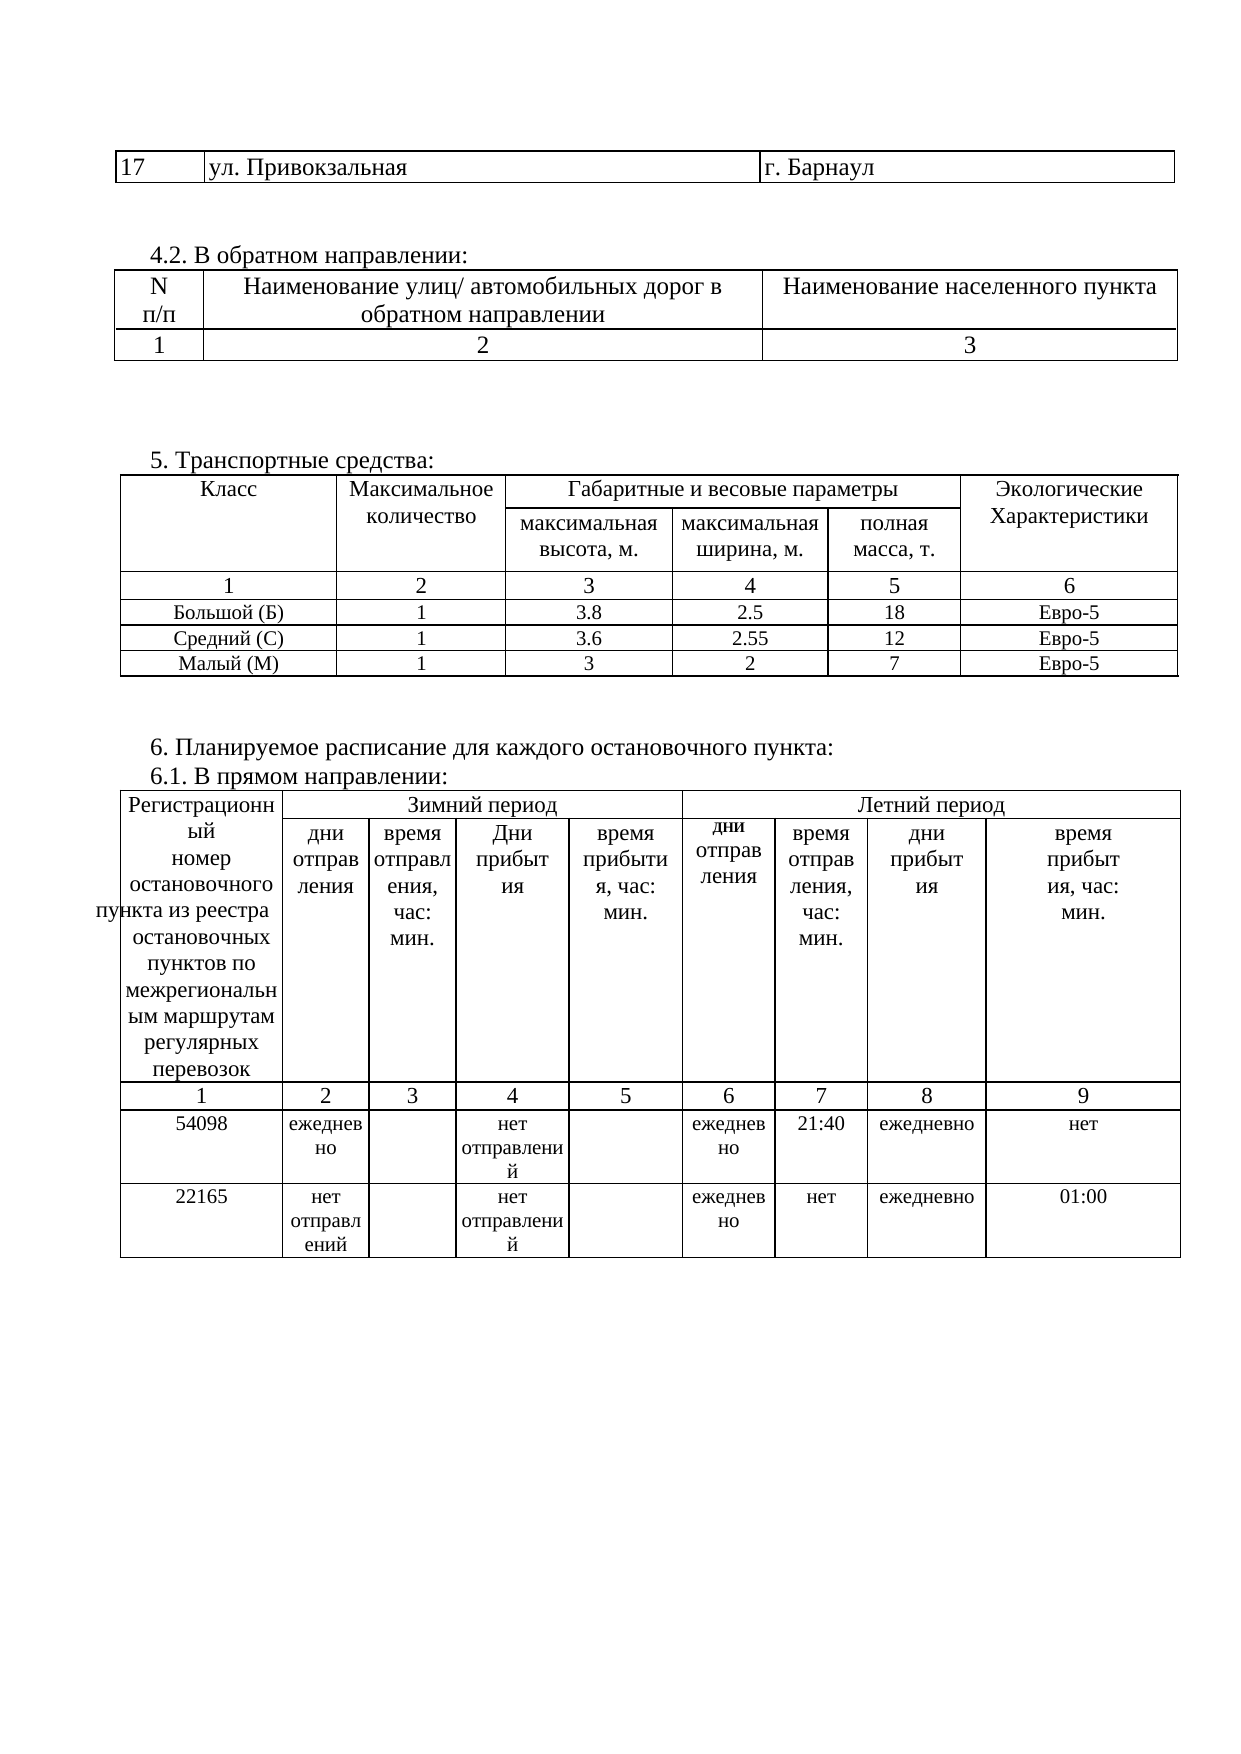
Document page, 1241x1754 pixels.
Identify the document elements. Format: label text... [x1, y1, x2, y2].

table_cell время отправл ения, час: мин. [370, 819, 455, 1081]
table_cell время отправ ления, час: мин. [776, 819, 867, 1081]
table_cell нет отправлений [283, 1184, 368, 1256]
table_cell 1 [121, 1083, 282, 1109]
table_cell Большой (Б) [121, 600, 336, 624]
table_cell 2 [337, 572, 505, 598]
table_header Экологические Характеристики [961, 476, 1177, 571]
table_cell 5 [570, 1083, 682, 1109]
table_cell 21:40 [776, 1111, 867, 1183]
table_cell нет [987, 1111, 1180, 1183]
text 6. Планируемое расписание для каждого остановочного пункта: [150, 732, 1090, 761]
table_header Наименование улиц/ автомобильных дорог в обратном направлении [204, 271, 762, 328]
text 6.1. В прямом направлении: [150, 761, 1090, 789]
table_header N п/п [115, 271, 203, 328]
table_cell Дни прибыт ия [457, 819, 568, 1081]
table_cell 4 [457, 1083, 568, 1109]
table_cell 3 [370, 1083, 455, 1109]
table_cell 18 [829, 600, 960, 624]
table_cell нет [776, 1184, 867, 1256]
table_cell 6 [961, 572, 1177, 598]
table_cell 7 [829, 651, 960, 675]
table_cell ежедневно [683, 1184, 774, 1256]
table_cell полная масса, т. [829, 509, 960, 571]
table_cell 2 [204, 330, 762, 360]
table_cell 01:00 [987, 1184, 1180, 1256]
table_cell Малый (М) [121, 651, 336, 675]
table_cell 1 [337, 600, 505, 624]
table_cell 9 [987, 1083, 1180, 1109]
table_cell [570, 1111, 682, 1183]
table_cell дни отправ ления [283, 819, 368, 1081]
table_cell максимальная ширина, м. [673, 509, 827, 571]
table_cell 8 [868, 1083, 985, 1109]
table_cell максимальная высота, м. [506, 509, 672, 571]
table_cell 2 [673, 651, 827, 675]
table_cell 12 [829, 626, 960, 650]
table_header Зимний период [283, 791, 682, 817]
table_cell время прибыти я, час: мин. [570, 819, 682, 1081]
table_header Летний период [683, 791, 1180, 817]
table_cell ежедневно [868, 1111, 985, 1183]
table_cell нет отправлений [457, 1111, 568, 1183]
table_cell 1 [121, 572, 336, 598]
table_cell ДНИ отправ ления [683, 819, 774, 1081]
table_header Класс [121, 476, 336, 571]
table_cell 3.6 [506, 626, 672, 650]
table_cell Евро-5 [961, 651, 1177, 675]
table_cell 1 [115, 329, 203, 360]
table_cell 4 [673, 572, 827, 598]
table_cell 2 [283, 1083, 368, 1109]
table_cell ежедневно [868, 1184, 985, 1256]
text 5. Транспортные средства: [150, 445, 1090, 474]
table_cell 17 [117, 152, 204, 181]
table_cell нет отправлений [457, 1184, 568, 1256]
table_cell 2.55 [673, 626, 827, 650]
table_cell ежедневно [683, 1111, 774, 1183]
table_cell ежедневно [283, 1111, 368, 1183]
table_header Максимальное количество [337, 476, 505, 571]
table_cell Евро-5 [961, 600, 1177, 624]
table_cell время прибыт ия, час: мин. [987, 819, 1180, 1081]
table_cell [370, 1111, 455, 1183]
table_cell 7 [776, 1083, 867, 1109]
table_cell 3 [763, 328, 1177, 360]
table_cell дни прибыт ия [868, 819, 985, 1081]
table_cell ул. Привокзальная [205, 152, 759, 181]
table_header Регистрационный номер остановочного пункта из реестра остановочных пунктов по межрегиональным маршрутам регулярных перевозок [121, 791, 282, 1081]
table_cell Средний (С) [121, 626, 336, 650]
table_cell 2.5 [673, 600, 827, 624]
table_cell 22165 [121, 1184, 282, 1256]
table_cell 3 [506, 651, 672, 675]
table_cell [370, 1184, 455, 1256]
table_cell 6 [683, 1083, 774, 1109]
table_cell 3.8 [506, 600, 672, 624]
table_cell 5 [829, 572, 960, 598]
table_cell Евро-5 [961, 626, 1177, 650]
table_cell 54098 [121, 1111, 282, 1183]
table_header Наименование населенного пункта [763, 271, 1177, 328]
table_header Габаритные и весовые параметры [506, 476, 960, 507]
table_cell г. Барнаул [761, 152, 1174, 181]
table_cell [570, 1184, 682, 1256]
table_cell 1 [337, 626, 505, 650]
text 4.2. В обратном направлении: [150, 241, 1090, 269]
table_cell 3 [506, 572, 672, 598]
table_cell 1 [337, 651, 505, 675]
